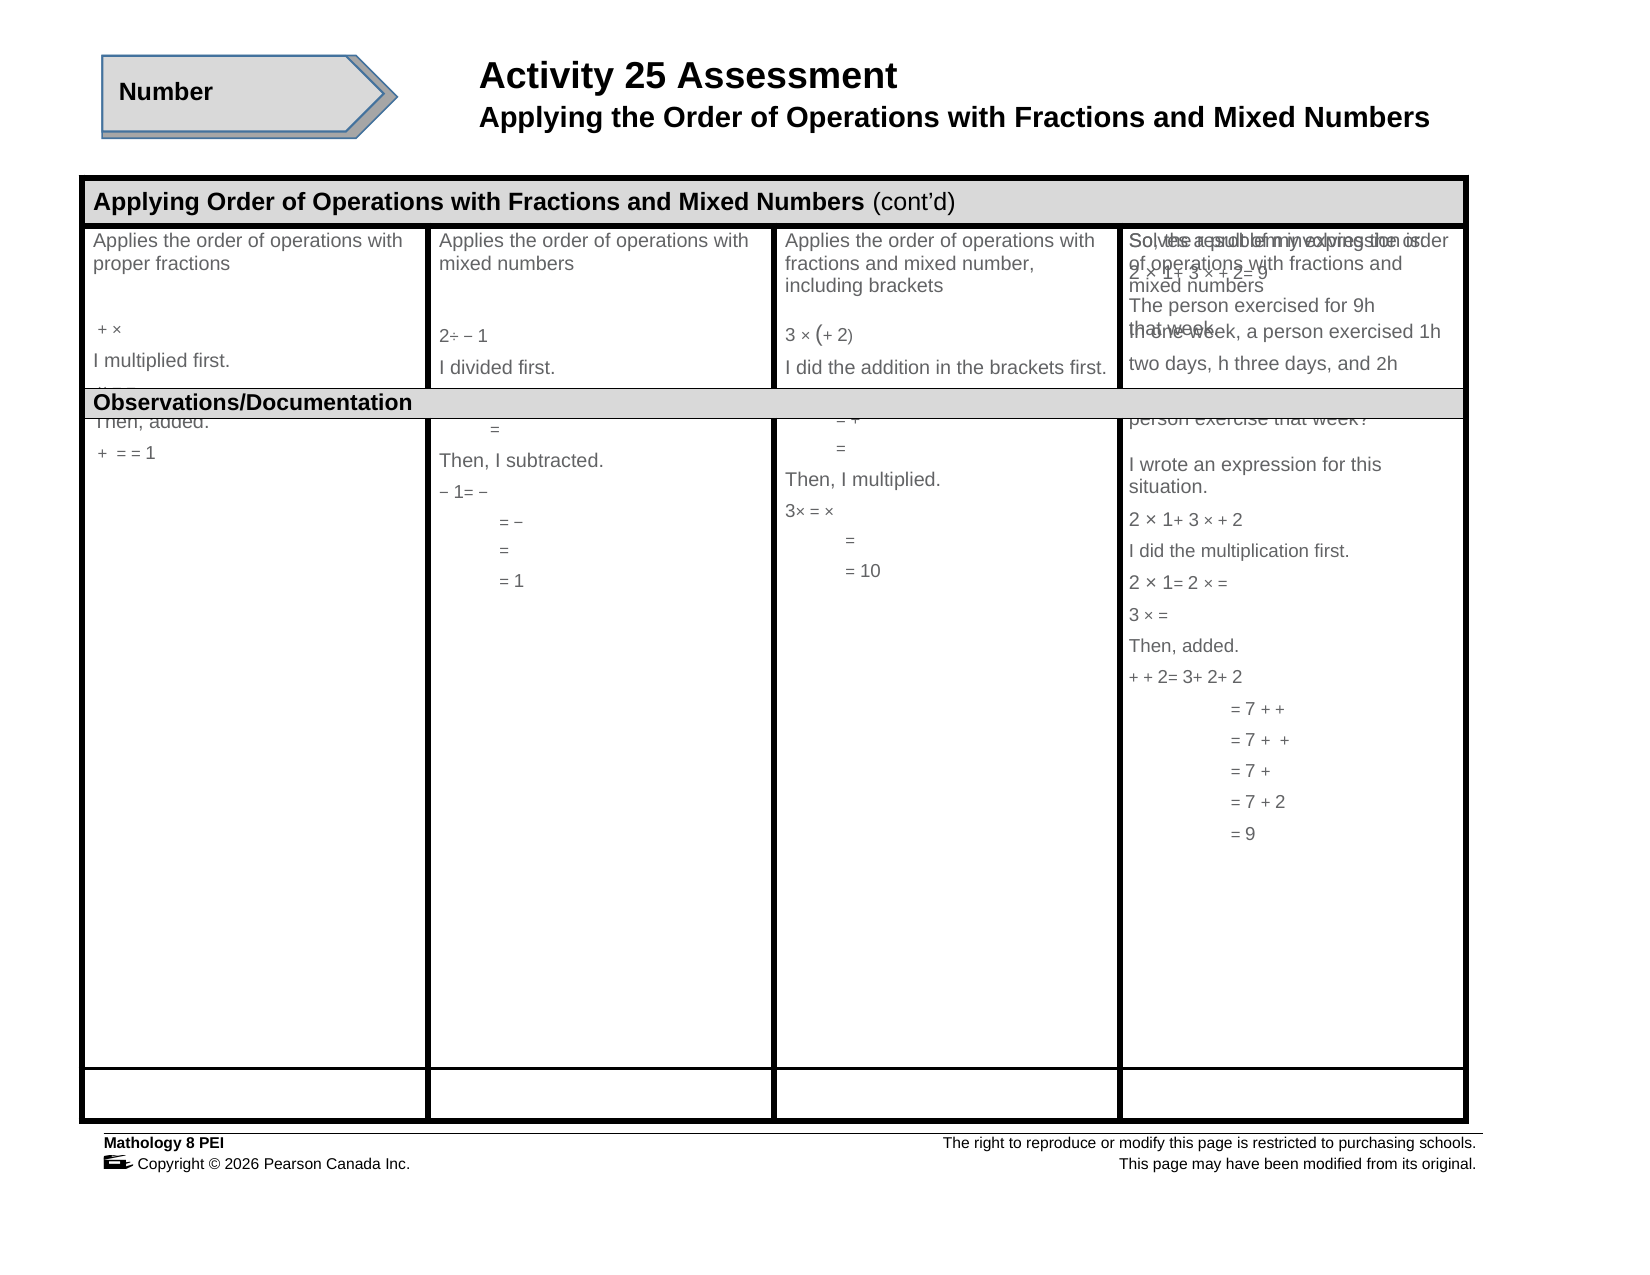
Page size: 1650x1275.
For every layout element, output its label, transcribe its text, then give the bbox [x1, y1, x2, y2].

table_cell [777, 419, 1117, 1118]
table_cell Observations/Documentation [85, 389, 1463, 418]
picture [103, 1155, 134, 1169]
table_cell [431, 229, 771, 388]
table_cell [85, 419, 425, 1118]
table_cell [431, 419, 771, 1118]
table_cell So, the result of my expression is: 2 × 1+ 3 × + 2= 9 The person exercised for 9h that week. [1123, 229, 1463, 388]
table_cell [85, 229, 425, 388]
table_cell [777, 229, 1117, 388]
table_cell [1123, 419, 1463, 1118]
table_header Applying Order of Operations with Fractions and Mixed Numbers (cont’d) [85, 181, 1463, 223]
